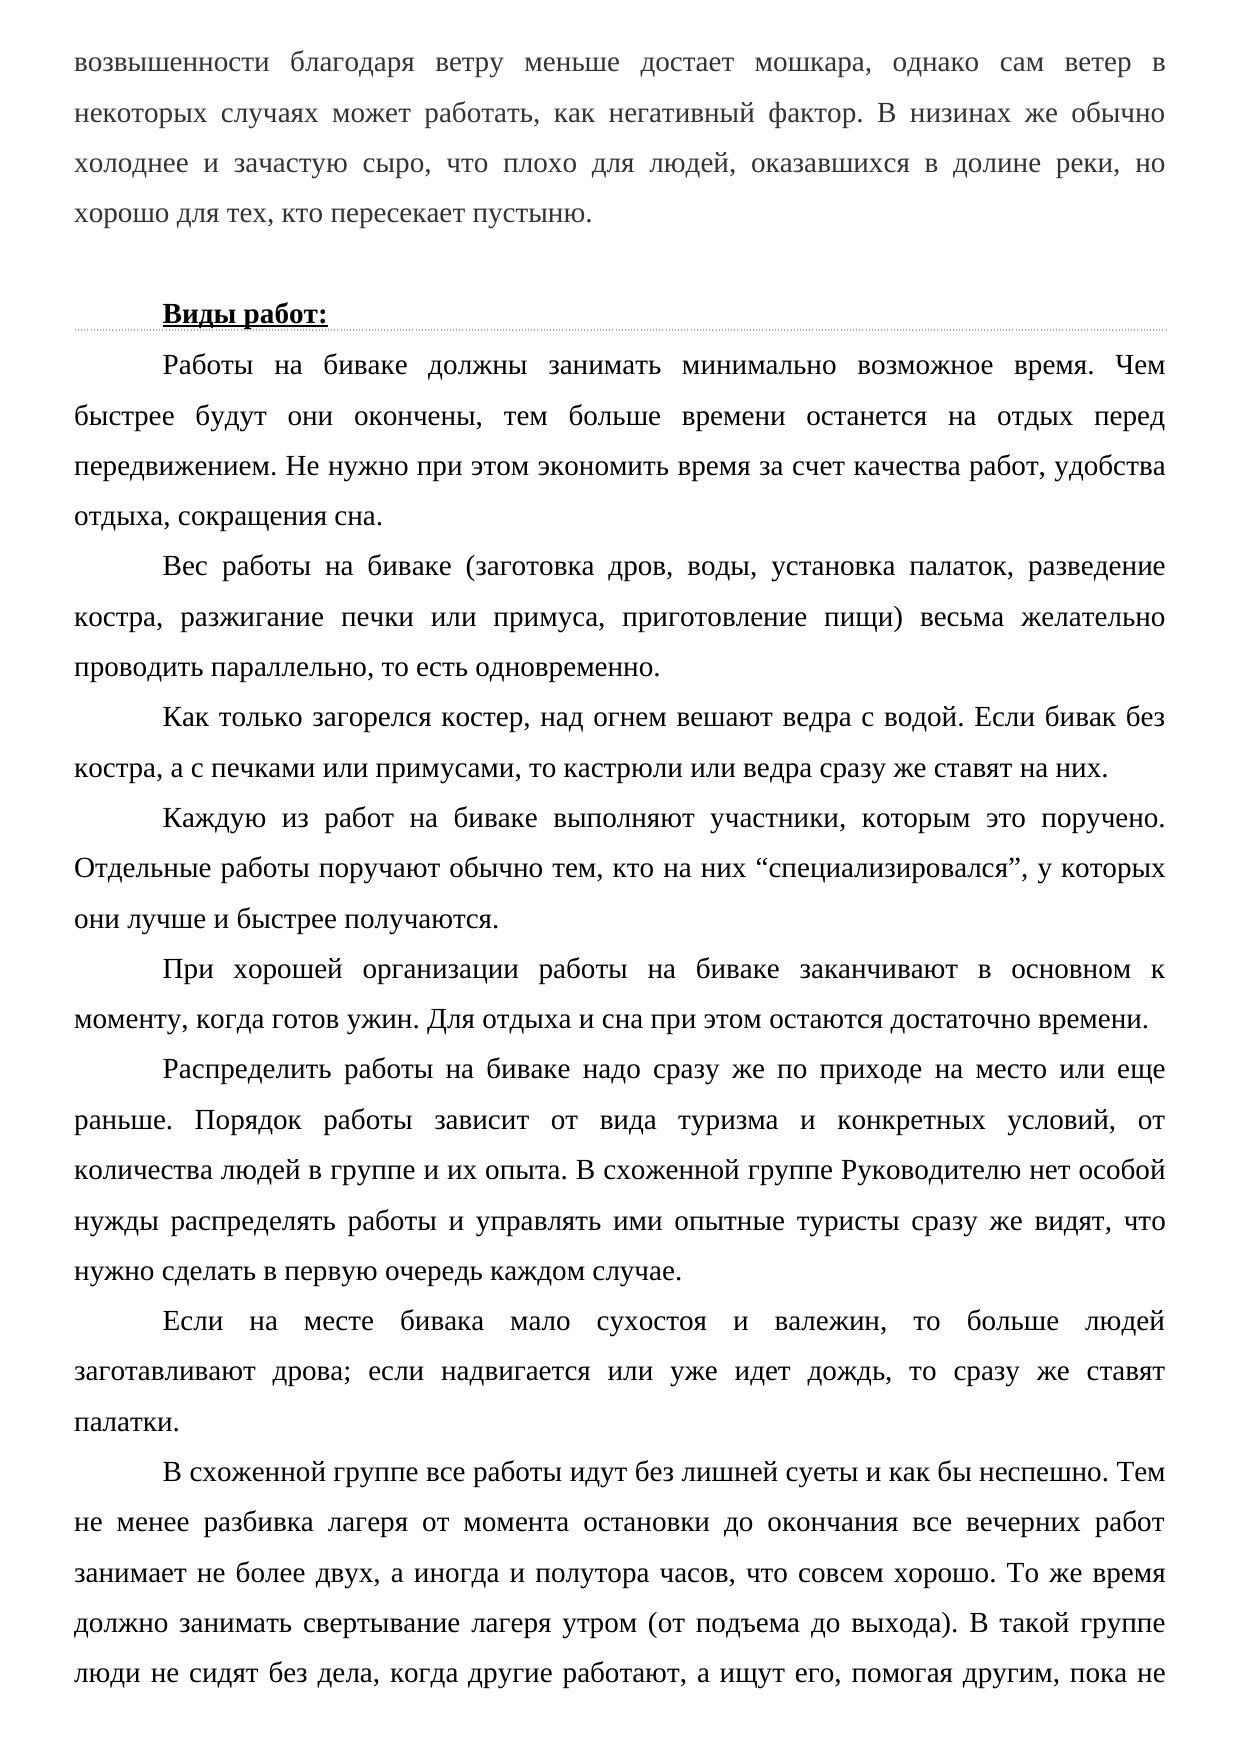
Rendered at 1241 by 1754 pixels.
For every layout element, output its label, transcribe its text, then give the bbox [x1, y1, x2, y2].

text Как только загорелся костер, над огнем вешают ведра с водой. Если бивак без костра, а с печками или примусами, то кастрюли или ведра сразу же ставят на них. [74, 699, 1167, 783]
text Если на месте бивака мало сухостоя и валежин, то больше людей заготавливают дрова; если надвигается или уже идет дождь, то сразу же ставят палатки. [74, 1303, 1167, 1437]
text Распределить работы на биваке надо сразу же по приходе на место или еще раньше. Порядок работы зависит от вида туризма и конкретных условий, от количества людей в группе и их опыта. В схоженной группе Руководителю нет особой нужды распределять работы и управлять ими опытные туристы сразу же видят, что нужно сделать в первую очередь каждом случае. [74, 1052, 1167, 1286]
text Каждую из работ на биваке выполняют участники, которым это поручено. Отдельные работы поручают обычно тем, кто на них “специализировался”, у которых они лучше и быстрее получаются. [74, 800, 1167, 934]
text При хорошей организации работы на биваке заканчивают в основном к моменту, когда готов ужин. Для отдыха и сна при этом остаются достаточно времени. [74, 951, 1167, 1035]
list Виды работ: [74, 296, 1167, 331]
text Вес работы на биваке (заготовка дров, воды, установка палаток, разведение костра, разжигание печки или примуса, приготовление пищи) весьма желательно проводить параллельно, то есть одновременно. [74, 548, 1167, 683]
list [74, 44, 1167, 229]
text Работы на биваке должны занимать минимально возможное время. Чем быстрее будут они окончены, тем больше времени останется на отдых перед передвижением. Не нужно при этом экономить время за счет качества работ, удобства отдыха, сокращения сна. [74, 347, 1167, 532]
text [74, 1454, 1167, 1689]
